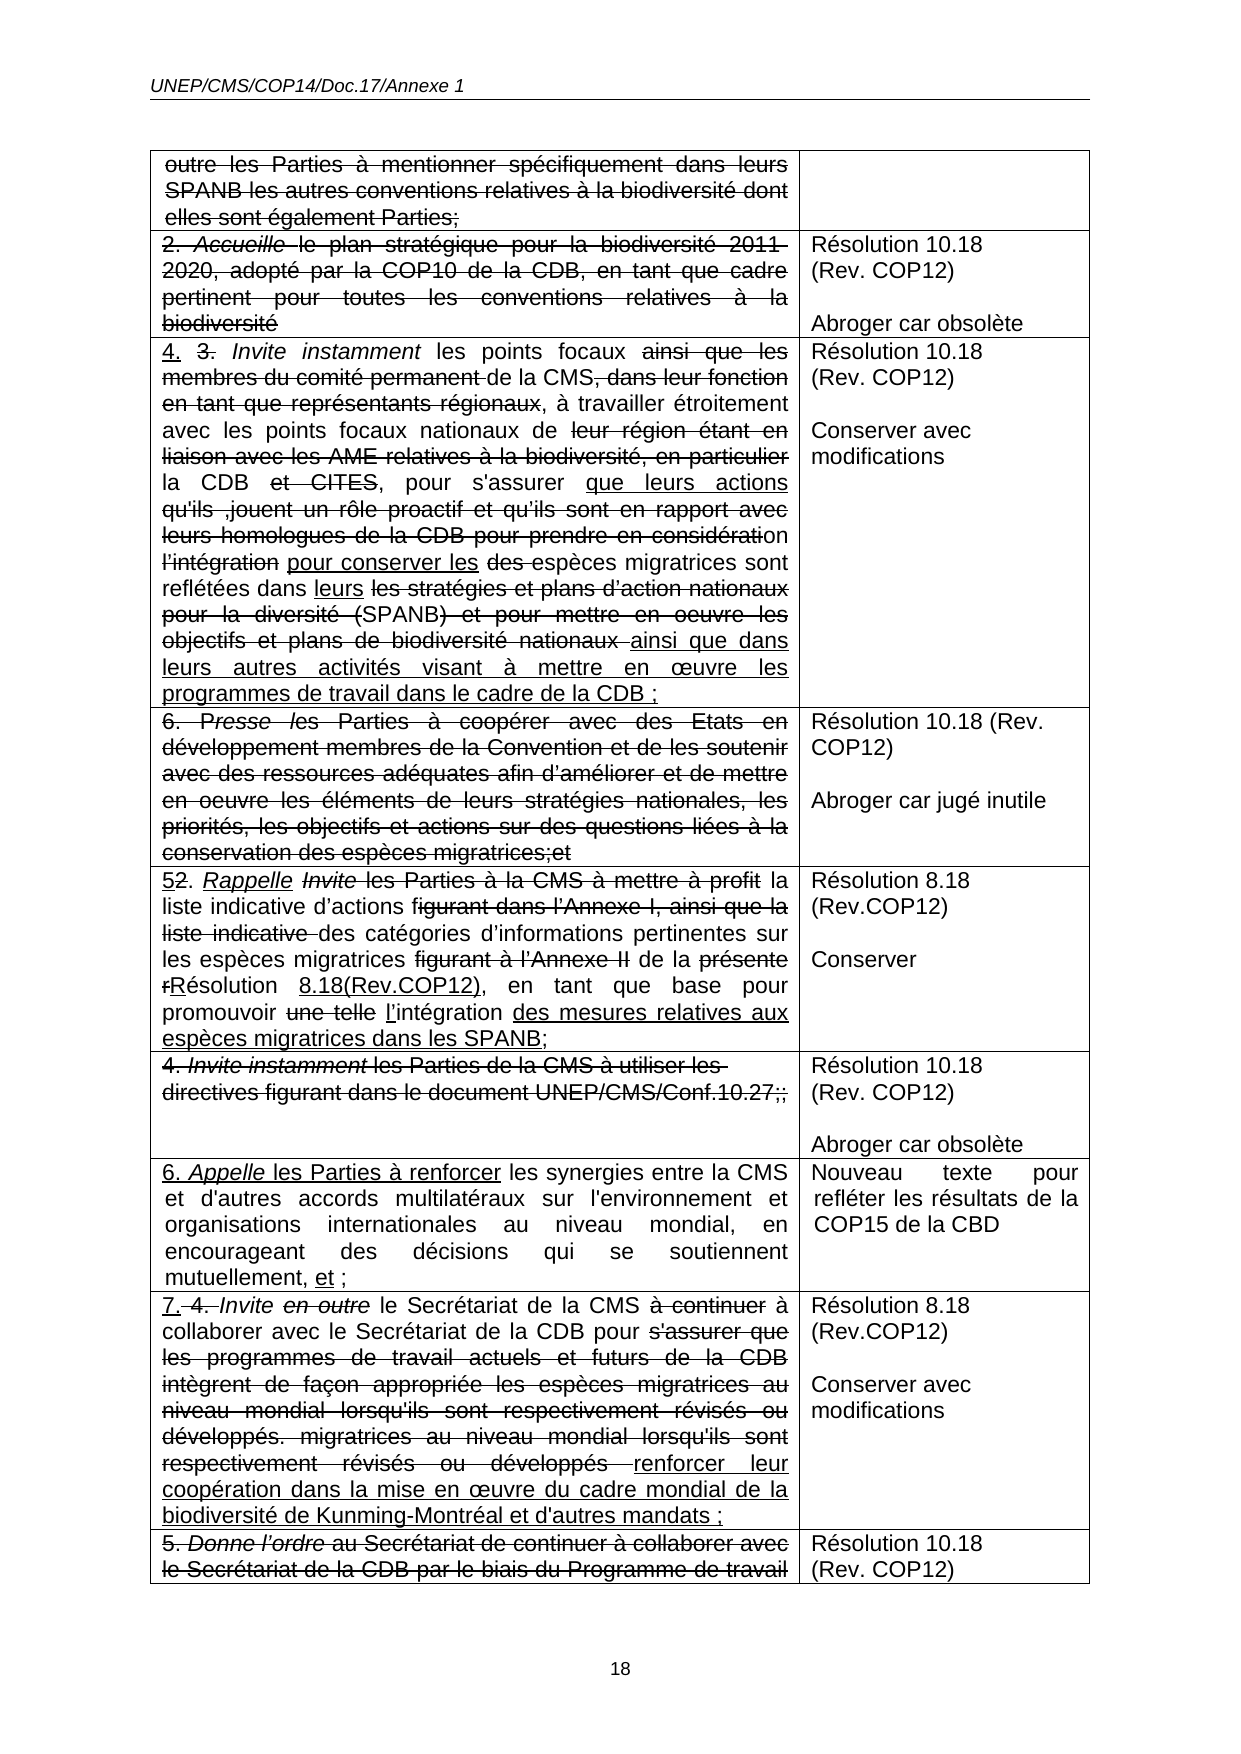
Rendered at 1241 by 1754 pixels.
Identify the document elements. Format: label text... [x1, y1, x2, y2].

table_cell 6. Presse les Parties à coopérer avec des Etats en développement membres de la Convention et de les soutenir avec des ressources adéquates afin d’améliorer et de mettre en oeuvre les éléments de leurs stratégies nationales, les priorités, les objectifs et actions sur des questions liées à la conservation des espèces migratrices;et [151, 708, 799, 866]
table_cell Résolution 10.18 (Rev. COP12) Abroger car obsolète [800, 1052, 1089, 1158]
table_cell Résolution 8.18 (Rev.COP12) Conserver avec modifications [800, 1292, 1089, 1529]
table_cell Résolution 10.18 (Rev. COP12) Conserver avec modifications [800, 338, 1089, 707]
table_cell 52. Rappelle Invite les Parties à la CMS à mettre à profit la liste indicative d’actions figurant dans l’Annexe I, ainsi que la liste indicative des catégories d’informations pertinentes sur les espèces migratrices figurant à l’Annexe II de la présente rRésolution 8.18(Rev.COP12), en tant que base pour promouvoir une telle l’intégration des mesures relatives aux espèces migratrices dans les SPANB; [151, 867, 799, 1051]
table_cell 4. 3. Invite instamment les points focaux ainsi que les membres du comité permanent de la CMS, dans leur fonction en tant que représentants régionaux, à travailler étroitement avec les points focaux nationaux de leur région étant en liaison avec les AME relatives à la biodiversité, en particulier la CDB et CITES, pour s'assurer que leurs actions qu'ils ,jouent un rôle proactif et qu’ils sont en rapport avec leurs homologues de la CDB pour prendre en considération l’intégration pour conserver les des espèces migratrices sont reflétées dans leurs les stratégies et plans d’action nationaux pour la diversité (SPANB) et pour mettre en oeuvre les objectifs et plans de biodiversité nationaux ainsi que dans leurs autres activités visant à mettre en œuvre les programmes de travail dans le cadre de la CDB ; [151, 338, 799, 707]
table_cell Résolution 10.18 (Rev. COP12) Abroger car obsolète [800, 231, 1089, 337]
table_cell Nouveau texte pour refléter les résultats de la COP15 de la CBD [800, 1159, 1089, 1291]
table_cell Résolution 8.18 (Rev.COP12) Conserver [800, 867, 1089, 1051]
table_cell Résolution 10.18 (Rev. COP12) Abroger car jugé inutile [800, 708, 1089, 866]
table_cell 2. Accueille le plan stratégique pour la biodiversité 2011-2020, adopté par la COP10 de la CDB, en tant que cadre pertinent pour toutes les conventions relatives à la biodiversité [151, 231, 799, 337]
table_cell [151, 151, 799, 230]
table_cell 4. Invite instamment les Parties de la CMS à utiliser les directives figurant dans le document UNEP/CMS/Conf.10.27;; [151, 1052, 799, 1158]
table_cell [800, 151, 1089, 230]
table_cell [151, 1530, 799, 1582]
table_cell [800, 1530, 1089, 1582]
table_cell 6. Appelle les Parties à renforcer les synergies entre la CMS et d'autres accords multilatéraux sur l'environnement et organisations internationales au niveau mondial, en encourageant des décisions qui se soutiennent mutuellement, et ; [151, 1159, 799, 1291]
table_cell 7. 4. Invite en outre le Secrétariat de la CMS à continuer à collaborer avec le Secrétariat de la CDB pour s'assurer que les programmes de travail actuels et futurs de la CDB intègrent de façon appropriée les espèces migratrices au niveau mondial lorsqu'ils sont respectivement révisés ou développés. migratrices au niveau mondial lorsqu'ils sont respectivement révisés ou développés renforcer leur coopération dans la mise en œuvre du cadre mondial de la biodiversité de Kunming-Montréal et d'autres mandats ; [151, 1292, 799, 1529]
